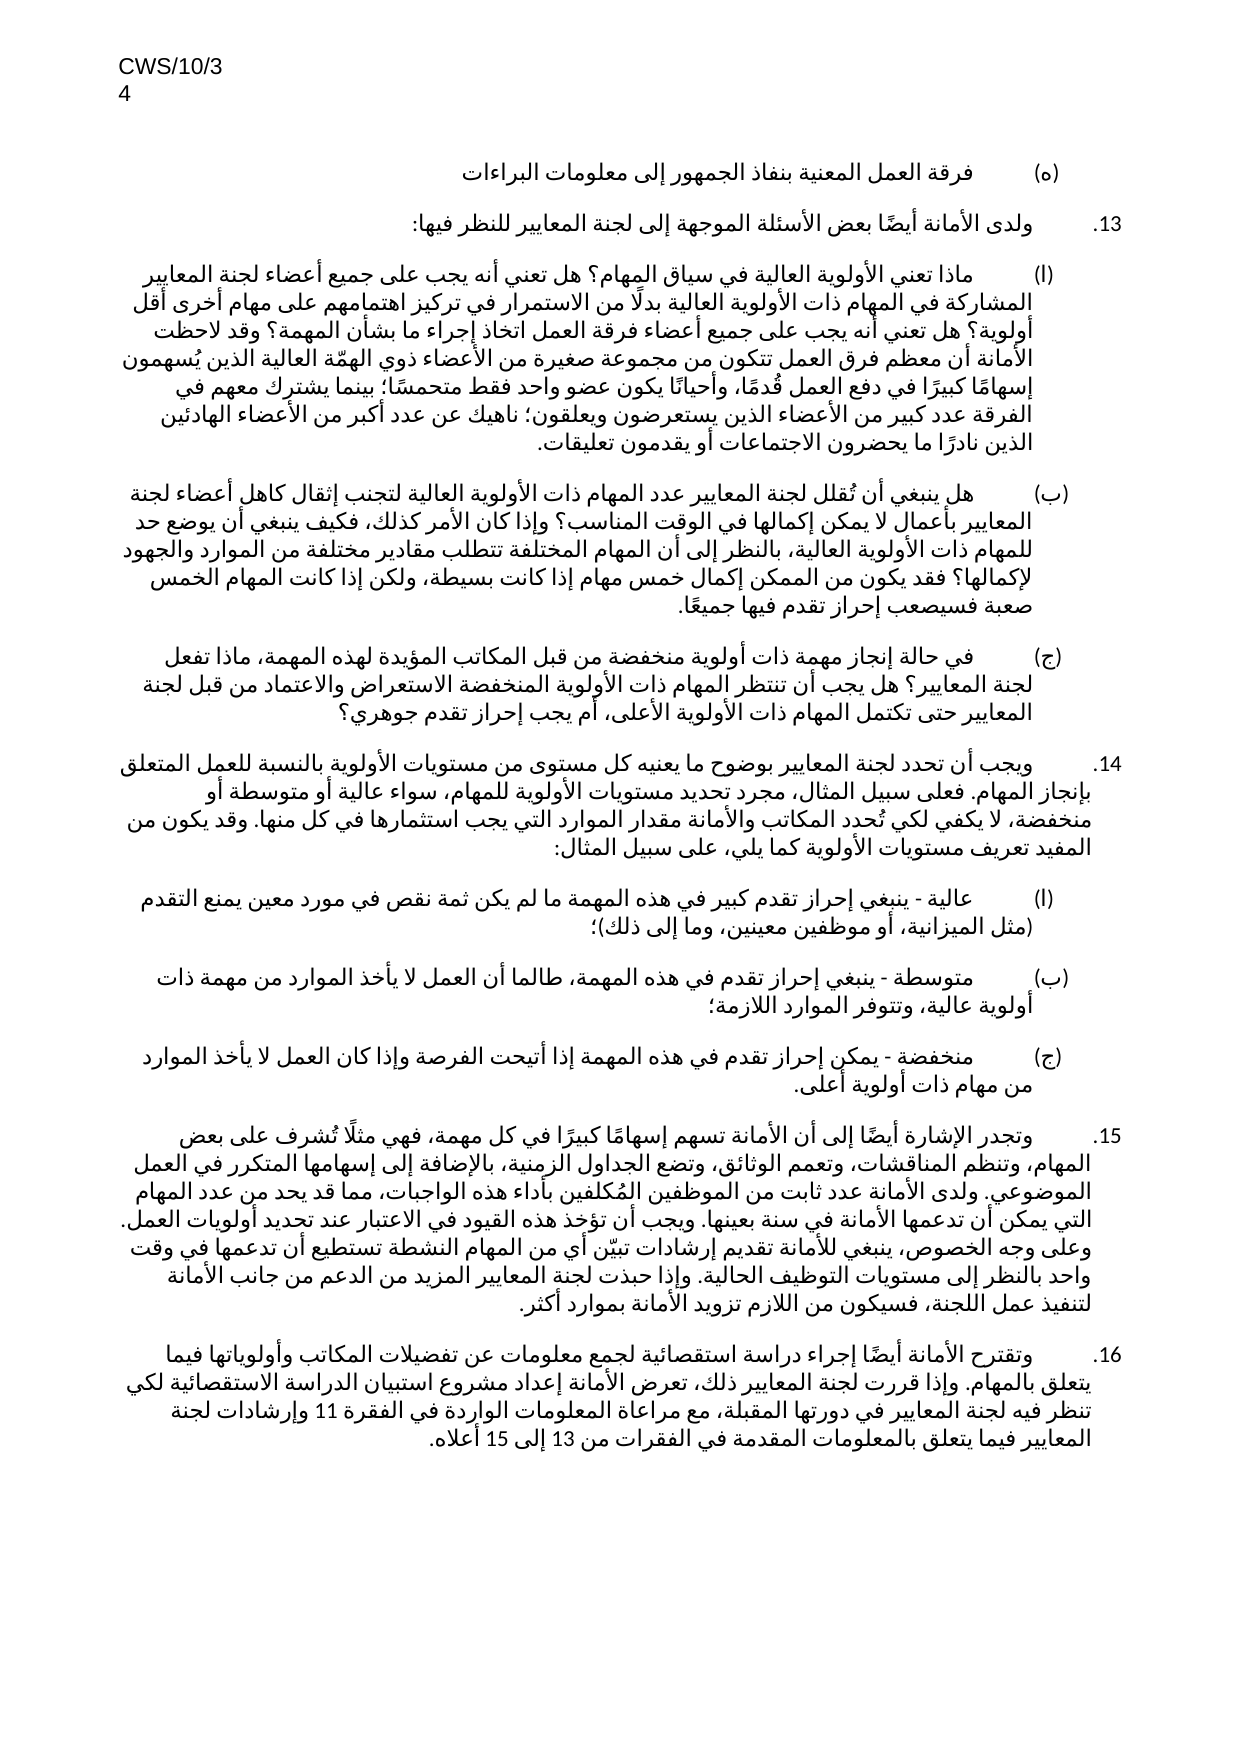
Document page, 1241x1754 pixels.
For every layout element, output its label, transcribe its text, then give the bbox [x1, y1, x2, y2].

list في حالة إنجاز مهمة ذات أولوية منخفضة من قبل المكاتب المؤيدة لهذه المهمة، ماذا تفعل لجنة المعايير؟ هل يجب أن تنتظر المهام ذات الأولوية المنخفضة الاستعراض والاعتماد من قبل لجنة المعايير حتى تكتمل المهام ذات الأولوية الأعلى، أم يجب إحراز تقدم جوهري؟ [118, 642, 1033, 727]
list هل ينبغي أن تُقلل لجنة المعايير عدد المهام ذات الأولوية العالية لتجنب إثقال كاهل أعضاء لجنة المعايير بأعمال لا يمكن إكمالها في الوقت المناسب؟ وإذا كان الأمر كذلك، فكيف ينبغي أن يوضع حد للمهام ذات الأولوية العالية، بالنظر إلى أن المهام المختلفة تتطلب مقادير مختلفة من الموارد والجهود لإكمالها؟ فقد يكون من الممكن إكمال خمس مهام إذا كانت بسيطة، ولكن إذا كانت المهام الخمس صعبة فسيصعب إحراز تقدم فيها جميعًا. [118, 479, 1033, 619]
list متوسطة - ينبغي إحراز تقدم في هذه المهمة، طالما أن العمل لا يأخذ الموارد من مهمة ذات أولوية عالية، وتتوفر الموارد اللازمة؛ [118, 963, 1033, 1019]
list ولدى الأمانة أيضًا بعض الأسئلة الموجهة إلى لجنة المعايير للنظر فيها: [118, 209, 1092, 237]
list وتقترح الأمانة أيضًا إجراء دراسة استقصائية لجمع معلومات عن تفضيلات المكاتب وأولوياتها فيما يتعلق بالمهام. وإذا قررت لجنة المعايير ذلك، تعرض الأمانة إعداد مشروع استبيان الدراسة الاستقصائية لكي تنظر فيه لجنة المعايير في دورتها المقبلة، مع مراعاة المعلومات الواردة في الفقرة 11 وإرشادات لجنة المعايير فيما يتعلق بالمعلومات المقدمة في الفقرات من 13 إلى 15 أعلاه. [118, 1340, 1092, 1452]
list وتجدر الإشارة أيضًا إلى أن الأمانة تسهم إسهامًا كبيرًا في كل مهمة، فهي مثلًا تُشرف على بعض المهام، وتنظم المناقشات، وتعمم الوثائق، وتضع الجداول الزمنية، بالإضافة إلى إسهامها المتكرر في العمل الموضوعي. ولدى الأمانة عدد ثابت من الموظفين المُكلفين بأداء هذه الواجبات، مما قد يحد من عدد المهام التي يمكن أن تدعمها الأمانة في سنة بعينها. ويجب أن تؤخذ هذه القيود في الاعتبار عند تحديد أولويات العمل. وعلى وجه الخصوص، ينبغي للأمانة تقديم إرشادات تبيّن أي من المهام النشطة تستطيع أن تدعمها في وقت واحد بالنظر إلى مستويات التوظيف الحالية. وإذا حبذت لجنة المعايير المزيد من الدعم من جانب الأمانة لتنفيذ عمل اللجنة، فسيكون من اللازم تزويد الأمانة بموارد أكثر. [118, 1121, 1092, 1317]
list منخفضة - يمكن إحراز تقدم في هذه المهمة إذا أتيحت الفرصة وإذا كان العمل لا يأخذ الموارد من مهام ذات أولوية أعلى. [118, 1042, 1033, 1098]
list ماذا تعني الأولوية العالية في سياق المهام؟ هل تعني أنه يجب على جميع أعضاء لجنة المعايير المشاركة في المهام ذات الأولوية العالية بدلًا من الاستمرار في تركيز اهتمامهم على مهام أخرى أقل أولوية؟ هل تعني أنه يجب على جميع أعضاء فرقة العمل اتخاذ إجراء ما بشأن المهمة؟ وقد لاحظت الأمانة أن معظم فرق العمل تتكون من مجموعة صغيرة من الأعضاء ذوي الهمّة العالية الذين يُسهمون إسهامًا كبيرًا في دفع العمل قُدمًا، وأحيانًا يكون عضو واحد فقط متحمسًا؛ بينما يشترك معهم في الفرقة عدد كبير من الأعضاء الذين يستعرضون ويعلقون؛ ناهيك عن عدد أكبر من الأعضاء الهادئين الذين نادرًا ما يحضرون الاجتماعات أو يقدمون تعليقات. [118, 260, 1033, 457]
list ويجب أن تحدد لجنة المعايير بوضوح ما يعنيه كل مستوى من مستويات الأولوية بالنسبة للعمل المتعلق بإنجاز المهام. فعلى سبيل المثال، مجرد تحديد مستويات الأولوية للمهام، سواء عالية أو متوسطة أو منخفضة، لا يكفي لكي تُحدد المكاتب والأمانة مقدار الموارد التي يجب استثمارها في كل منها. وقد يكون من المفيد تعريف مستويات الأولوية كما يلي، على سبيل المثال: [118, 749, 1092, 862]
list فرقة العمل المعنية بنفاذ الجمهور إلى معلومات البراءات [118, 158, 1033, 187]
list عالية - ينبغي إحراز تقدم كبير في هذه المهمة ما لم يكن ثمة نقص في مورد معين يمنع التقدم (مثل الميزانية، أو موظفين معينين، وما إلى ذلك)؛ [118, 884, 1033, 941]
